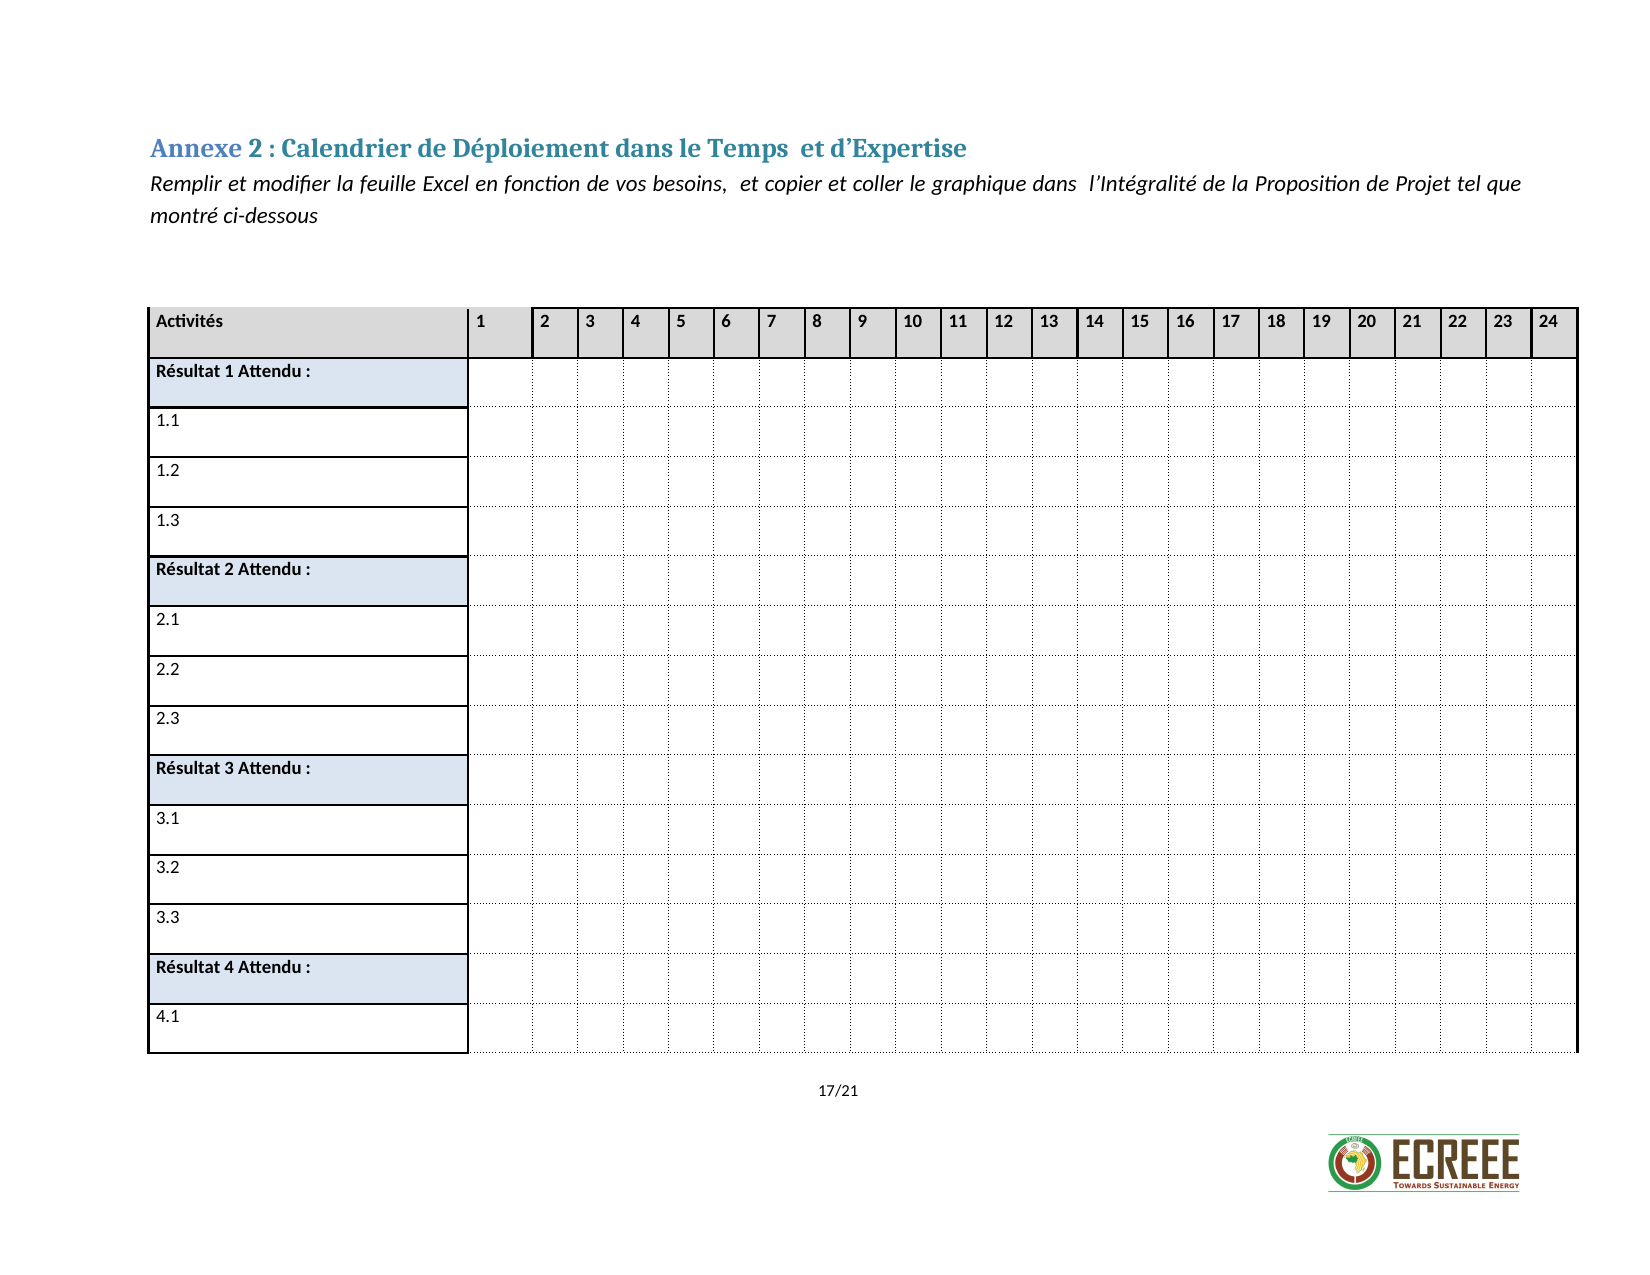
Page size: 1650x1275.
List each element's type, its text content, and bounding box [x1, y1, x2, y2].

table_cell [533, 506, 578, 555]
table_cell Résultat 1 Attendu : [150, 359, 467, 406]
table_cell [1350, 406, 1395, 456]
table_cell [1531, 804, 1576, 853]
table_cell [469, 804, 532, 853]
table_cell [1395, 953, 1441, 1003]
table_cell [1350, 804, 1395, 853]
table_cell [714, 854, 759, 903]
table_cell [1486, 506, 1531, 555]
table_cell [941, 953, 987, 1003]
table_cell [759, 506, 805, 555]
table_cell [1531, 754, 1576, 804]
table_cell [1304, 406, 1350, 456]
table_cell [941, 359, 987, 406]
table_cell [759, 804, 805, 853]
table_cell [714, 359, 759, 406]
table_cell [987, 456, 1032, 506]
table_cell [896, 1003, 941, 1052]
table_cell 1.1 [150, 409, 467, 456]
table_cell [805, 754, 850, 804]
table_cell [850, 804, 896, 853]
table_cell [896, 754, 941, 804]
table_cell [1168, 655, 1214, 704]
table_cell [1395, 555, 1441, 605]
table_cell [1486, 903, 1531, 953]
table_header 15 [1124, 309, 1167, 357]
table_cell [1304, 359, 1350, 406]
table_cell [1486, 406, 1531, 456]
table_cell [850, 406, 896, 456]
table_cell [714, 655, 759, 704]
table_cell [623, 655, 669, 704]
table_cell [1214, 705, 1259, 754]
table_cell [850, 903, 896, 953]
table_cell [1441, 605, 1486, 655]
table_header 16 [1169, 309, 1213, 357]
table_cell [578, 506, 623, 555]
table_cell [1259, 406, 1304, 456]
text Remplir et modifier la feuille Excel en fonction de vos besoins, et copier et coller le graphique dans l’Intégralité de la Proposition de Projet tel que montré ci-dessous [150, 169, 1526, 229]
table_cell [1123, 953, 1168, 1003]
table_header 19 [1305, 309, 1349, 357]
table_cell [1259, 705, 1304, 754]
table_header 18 [1260, 309, 1303, 357]
table_cell [896, 555, 941, 605]
table_cell [759, 359, 805, 406]
table_cell [759, 605, 805, 655]
table_cell [987, 754, 1032, 804]
table_cell [1214, 555, 1259, 605]
table_cell [1032, 359, 1077, 406]
table_cell [896, 854, 941, 903]
table_cell [1259, 854, 1304, 903]
table_header 8 [806, 309, 849, 357]
table_cell [623, 1003, 669, 1052]
table_cell [669, 456, 714, 506]
table_header 14 [1079, 309, 1122, 357]
table_header 24 [1533, 309, 1576, 357]
table_cell [1214, 359, 1259, 406]
table_cell [1441, 903, 1486, 953]
table_cell [759, 903, 805, 953]
table_cell [1486, 953, 1531, 1003]
table_cell [850, 655, 896, 704]
table_cell [1214, 655, 1259, 704]
table_cell [1168, 1003, 1214, 1052]
table_cell [669, 359, 714, 406]
table_cell [987, 1003, 1032, 1052]
table_cell [623, 359, 669, 406]
table_cell [1395, 705, 1441, 754]
table_cell [578, 953, 623, 1003]
table_cell [533, 754, 578, 804]
table_cell [1441, 804, 1486, 853]
table_cell [1486, 705, 1531, 754]
table_cell [714, 456, 759, 506]
table_cell [941, 903, 987, 953]
table_cell [896, 359, 941, 406]
table_cell [1259, 953, 1304, 1003]
table_header 1 [468, 307, 531, 357]
table_cell [1123, 655, 1168, 704]
table_cell [1486, 1003, 1531, 1052]
table_cell [987, 854, 1032, 903]
table_cell [759, 406, 805, 456]
table_cell [896, 903, 941, 953]
table_cell [1032, 903, 1077, 953]
table_cell [1304, 804, 1350, 853]
table_cell [1032, 804, 1077, 853]
table_cell [1395, 655, 1441, 704]
table_cell [623, 953, 669, 1003]
table_cell [1078, 804, 1123, 853]
table_cell [896, 655, 941, 704]
table_cell [469, 903, 532, 953]
table_cell [1032, 705, 1077, 754]
table_cell [533, 605, 578, 655]
table_cell [1123, 1003, 1168, 1052]
table_cell [941, 456, 987, 506]
table_cell [1350, 506, 1395, 555]
table_cell [669, 804, 714, 853]
table_cell [805, 804, 850, 853]
table_cell [714, 705, 759, 754]
table_cell 1.2 [150, 458, 467, 506]
table_cell [669, 705, 714, 754]
table_cell [1078, 456, 1123, 506]
table_cell [1259, 555, 1304, 605]
table_cell [1123, 506, 1168, 555]
table_cell [1395, 605, 1441, 655]
table_cell [941, 655, 987, 704]
table_cell [1395, 754, 1441, 804]
table_cell [1350, 655, 1395, 704]
table_cell [1259, 1003, 1304, 1052]
table_cell [1078, 655, 1123, 704]
table_cell [941, 605, 987, 655]
table_header 4 [624, 309, 668, 357]
table_cell [578, 406, 623, 456]
table_cell [1123, 705, 1168, 754]
table_cell [623, 754, 669, 804]
table_cell [759, 1003, 805, 1052]
table_cell [805, 903, 850, 953]
table_cell 2.3 [150, 707, 467, 754]
table_cell [1395, 1003, 1441, 1052]
table_cell [1395, 804, 1441, 853]
table_cell [669, 754, 714, 804]
table_cell [714, 406, 759, 456]
table_cell [850, 605, 896, 655]
table_cell [1350, 903, 1395, 953]
table_header 13 [1033, 309, 1076, 357]
table_cell [1123, 754, 1168, 804]
table_cell [1486, 456, 1531, 506]
table_cell [896, 506, 941, 555]
table_cell [469, 1003, 532, 1052]
table_cell [850, 506, 896, 555]
table_cell [623, 605, 669, 655]
table_cell [1350, 754, 1395, 804]
table_cell [1486, 854, 1531, 903]
table_cell [1486, 555, 1531, 605]
table_cell [1531, 655, 1576, 704]
table_cell [1350, 359, 1395, 406]
table_cell [1259, 605, 1304, 655]
table_cell [1304, 555, 1350, 605]
table_cell [533, 456, 578, 506]
table_cell [1168, 804, 1214, 853]
table_cell [941, 804, 987, 853]
table_cell [1259, 754, 1304, 804]
table_cell [987, 506, 1032, 555]
table_cell [1123, 555, 1168, 605]
table_cell [1032, 655, 1077, 704]
table_cell [1350, 705, 1395, 754]
table_cell [1441, 754, 1486, 804]
table_cell [623, 506, 669, 555]
table_header 22 [1442, 309, 1485, 357]
table_cell [1441, 406, 1486, 456]
table_cell [469, 555, 532, 605]
table_cell [1214, 754, 1259, 804]
table_cell [850, 555, 896, 605]
table_cell [533, 1003, 578, 1052]
table_cell [578, 705, 623, 754]
table_cell [850, 1003, 896, 1052]
table_header 7 [760, 309, 804, 357]
table_cell [1441, 359, 1486, 406]
table_cell [850, 754, 896, 804]
table_cell [469, 953, 532, 1003]
table_cell [669, 1003, 714, 1052]
table_cell [1395, 903, 1441, 953]
table_cell [987, 359, 1032, 406]
table_cell [850, 456, 896, 506]
table_cell [533, 655, 578, 704]
table_cell [805, 359, 850, 406]
table_header 23 [1487, 309, 1530, 357]
table_cell [941, 705, 987, 754]
table_cell [669, 406, 714, 456]
table_cell [578, 1003, 623, 1052]
table_cell [1531, 555, 1576, 605]
table_cell [987, 953, 1032, 1003]
table_cell [1123, 854, 1168, 903]
table_cell [1304, 655, 1350, 704]
table_cell 2.1 [150, 607, 467, 655]
table_cell [1032, 854, 1077, 903]
table_cell [623, 555, 669, 605]
table_cell [623, 854, 669, 903]
table_cell [1032, 406, 1077, 456]
table_cell [669, 506, 714, 555]
table_cell [1032, 605, 1077, 655]
table_cell [805, 705, 850, 754]
table_cell [941, 406, 987, 456]
table_cell [941, 754, 987, 804]
table_cell [623, 406, 669, 456]
table_cell [987, 406, 1032, 456]
table_cell [578, 555, 623, 605]
table_cell [759, 854, 805, 903]
table_cell [623, 705, 669, 754]
table_cell 3.2 [150, 856, 467, 903]
table_cell [1123, 605, 1168, 655]
table_cell [469, 754, 532, 804]
table_cell [1304, 953, 1350, 1003]
table_cell [805, 555, 850, 605]
table_cell [469, 406, 532, 456]
table_cell [578, 754, 623, 804]
table_cell [469, 655, 532, 704]
table_cell [1214, 605, 1259, 655]
table_cell [1531, 903, 1576, 953]
table_cell [896, 406, 941, 456]
table_cell [1123, 406, 1168, 456]
table_cell [1032, 555, 1077, 605]
table_cell [1214, 953, 1259, 1003]
table_cell [469, 854, 532, 903]
table_cell [578, 605, 623, 655]
table_cell [759, 953, 805, 1003]
picture [1321, 1124, 1527, 1202]
table_cell [759, 754, 805, 804]
table_cell [1214, 506, 1259, 555]
table_cell [1259, 456, 1304, 506]
table_cell [1486, 804, 1531, 853]
table_cell [1395, 456, 1441, 506]
table_cell [1531, 406, 1576, 456]
table_header 2 [534, 309, 577, 357]
table_cell [669, 555, 714, 605]
table_cell [1078, 705, 1123, 754]
table_header 3 [579, 309, 622, 357]
table_cell [1078, 754, 1123, 804]
table_cell [1123, 456, 1168, 506]
table_cell [578, 456, 623, 506]
table_cell [1304, 456, 1350, 506]
table_cell [623, 903, 669, 953]
table_cell [1032, 506, 1077, 555]
table_cell [941, 506, 987, 555]
table_cell 3.3 [150, 905, 467, 953]
table_cell [1032, 953, 1077, 1003]
table_header 5 [670, 309, 713, 357]
table_cell [1350, 456, 1395, 506]
table_cell [941, 555, 987, 605]
table_cell [623, 456, 669, 506]
table_cell 1.3 [150, 508, 467, 555]
table_cell [623, 804, 669, 853]
table_cell [805, 854, 850, 903]
table_cell [896, 605, 941, 655]
table_cell [1350, 1003, 1395, 1052]
table_cell [1486, 359, 1531, 406]
table_cell [1531, 854, 1576, 903]
table_cell [669, 903, 714, 953]
table_cell [1441, 655, 1486, 704]
table_cell [987, 903, 1032, 953]
table_cell [850, 705, 896, 754]
table_cell 2.2 [150, 657, 467, 704]
table_cell [805, 655, 850, 704]
table_cell [1168, 854, 1214, 903]
table_cell [1304, 903, 1350, 953]
table_cell [805, 506, 850, 555]
table_cell [759, 555, 805, 605]
table_cell [714, 754, 759, 804]
table_cell [1168, 406, 1214, 456]
table_cell [1395, 359, 1441, 406]
table_cell [1032, 754, 1077, 804]
table_cell [805, 953, 850, 1003]
table_cell [1304, 754, 1350, 804]
table_cell [1214, 903, 1259, 953]
table_cell [1078, 359, 1123, 406]
table_cell [1078, 605, 1123, 655]
table_cell [1531, 359, 1576, 406]
table_cell [714, 506, 759, 555]
table_cell [805, 456, 850, 506]
table_cell [1486, 754, 1531, 804]
table_cell [1078, 854, 1123, 903]
table_cell [533, 555, 578, 605]
table_cell [1304, 705, 1350, 754]
table_cell [805, 605, 850, 655]
table_cell [1168, 903, 1214, 953]
table_cell [1214, 406, 1259, 456]
table_cell [1441, 555, 1486, 605]
table_cell [1395, 506, 1441, 555]
table_cell [1441, 854, 1486, 903]
table_cell [578, 903, 623, 953]
table_cell [850, 359, 896, 406]
table_cell [533, 406, 578, 456]
table_cell [533, 953, 578, 1003]
table_cell [805, 406, 850, 456]
table_header 20 [1351, 309, 1394, 357]
table_cell [987, 705, 1032, 754]
table_cell [714, 804, 759, 853]
table_cell [1259, 903, 1304, 953]
table_cell [469, 359, 532, 406]
table_cell [850, 854, 896, 903]
table_cell [1214, 804, 1259, 853]
table_cell [987, 655, 1032, 704]
table_cell [669, 655, 714, 704]
table_cell [533, 804, 578, 853]
table_cell [533, 359, 578, 406]
table_cell [578, 655, 623, 704]
table_cell [1395, 854, 1441, 903]
table_header 12 [988, 309, 1031, 357]
table_cell [1350, 854, 1395, 903]
table_cell [1078, 555, 1123, 605]
table_cell [469, 456, 532, 506]
table_cell [805, 1003, 850, 1052]
table_cell [1168, 456, 1214, 506]
table_cell [987, 804, 1032, 853]
table_cell [941, 854, 987, 903]
table_cell [1123, 359, 1168, 406]
table_cell [1214, 854, 1259, 903]
table_cell [1078, 953, 1123, 1003]
table_header 6 [715, 309, 758, 357]
table_cell [1350, 555, 1395, 605]
table_cell [987, 605, 1032, 655]
table_header 11 [942, 309, 986, 357]
table_cell Résultat 3 Attendu : [150, 756, 467, 804]
table_cell 3.1 [150, 806, 467, 853]
table_cell [578, 854, 623, 903]
table_cell [578, 359, 623, 406]
table_cell [1531, 953, 1576, 1003]
table_cell [1531, 605, 1576, 655]
table_cell [714, 1003, 759, 1052]
table_cell [1531, 506, 1576, 555]
table_cell [1078, 903, 1123, 953]
table_cell [759, 705, 805, 754]
subtitle Annexe 2 : Calendrier de Déploiement dans le Temps et d’Expertise [150, 133, 1526, 164]
table_cell [1214, 456, 1259, 506]
table_cell [1304, 605, 1350, 655]
table_cell [533, 903, 578, 953]
table_cell [1350, 953, 1395, 1003]
table_cell [1304, 1003, 1350, 1052]
table_cell [1168, 705, 1214, 754]
table_cell [533, 705, 578, 754]
table_cell [1304, 854, 1350, 903]
table_header Activités [150, 307, 468, 357]
table_cell [1078, 406, 1123, 456]
table_cell [1486, 655, 1531, 704]
table_cell [1168, 754, 1214, 804]
table_cell [714, 555, 759, 605]
table_cell [1078, 506, 1123, 555]
table_cell [1168, 555, 1214, 605]
table_cell [1531, 456, 1576, 506]
table_cell [1259, 655, 1304, 704]
table_cell [941, 1003, 987, 1052]
table_cell 4.1 [150, 1005, 467, 1052]
table_cell [578, 804, 623, 853]
table_cell [1531, 1003, 1576, 1052]
table_cell [759, 456, 805, 506]
table_cell [1032, 1003, 1077, 1052]
table_cell [1032, 456, 1077, 506]
table_cell [669, 953, 714, 1003]
table_cell [1168, 506, 1214, 555]
table_cell [1441, 1003, 1486, 1052]
table_cell [1441, 705, 1486, 754]
table_cell [714, 903, 759, 953]
table_cell [1259, 506, 1304, 555]
table_cell [469, 506, 532, 555]
table_cell [1168, 605, 1214, 655]
table_cell [1168, 953, 1214, 1003]
table_header 10 [897, 309, 940, 357]
table_cell [1259, 359, 1304, 406]
table_cell [1214, 1003, 1259, 1052]
table_cell [1441, 456, 1486, 506]
table_cell [1486, 605, 1531, 655]
table_cell [469, 605, 532, 655]
table_cell [1168, 359, 1214, 406]
table_cell [1078, 1003, 1123, 1052]
table_header 21 [1396, 309, 1440, 357]
table_cell [896, 456, 941, 506]
table_cell [533, 854, 578, 903]
table_cell [1441, 506, 1486, 555]
table_cell [896, 804, 941, 853]
table_cell [669, 854, 714, 903]
table_cell [1531, 705, 1576, 754]
table_cell Résultat 2 Attendu : [150, 558, 467, 605]
table_cell [987, 555, 1032, 605]
table_cell Résultat 4 Attendu : [150, 955, 467, 1003]
table_cell [896, 705, 941, 754]
table_cell [850, 953, 896, 1003]
table_cell [469, 705, 532, 754]
table_cell [1350, 605, 1395, 655]
table_cell [1304, 506, 1350, 555]
table_cell [896, 953, 941, 1003]
table_cell [669, 605, 714, 655]
table_cell [1123, 804, 1168, 853]
table_cell [714, 605, 759, 655]
table_cell [1395, 406, 1441, 456]
table_cell [1441, 953, 1486, 1003]
table_cell [1259, 804, 1304, 853]
table_header 9 [851, 309, 895, 357]
table_cell [714, 953, 759, 1003]
table_cell [1123, 903, 1168, 953]
table_cell [759, 655, 805, 704]
table_header 17 [1215, 309, 1258, 357]
